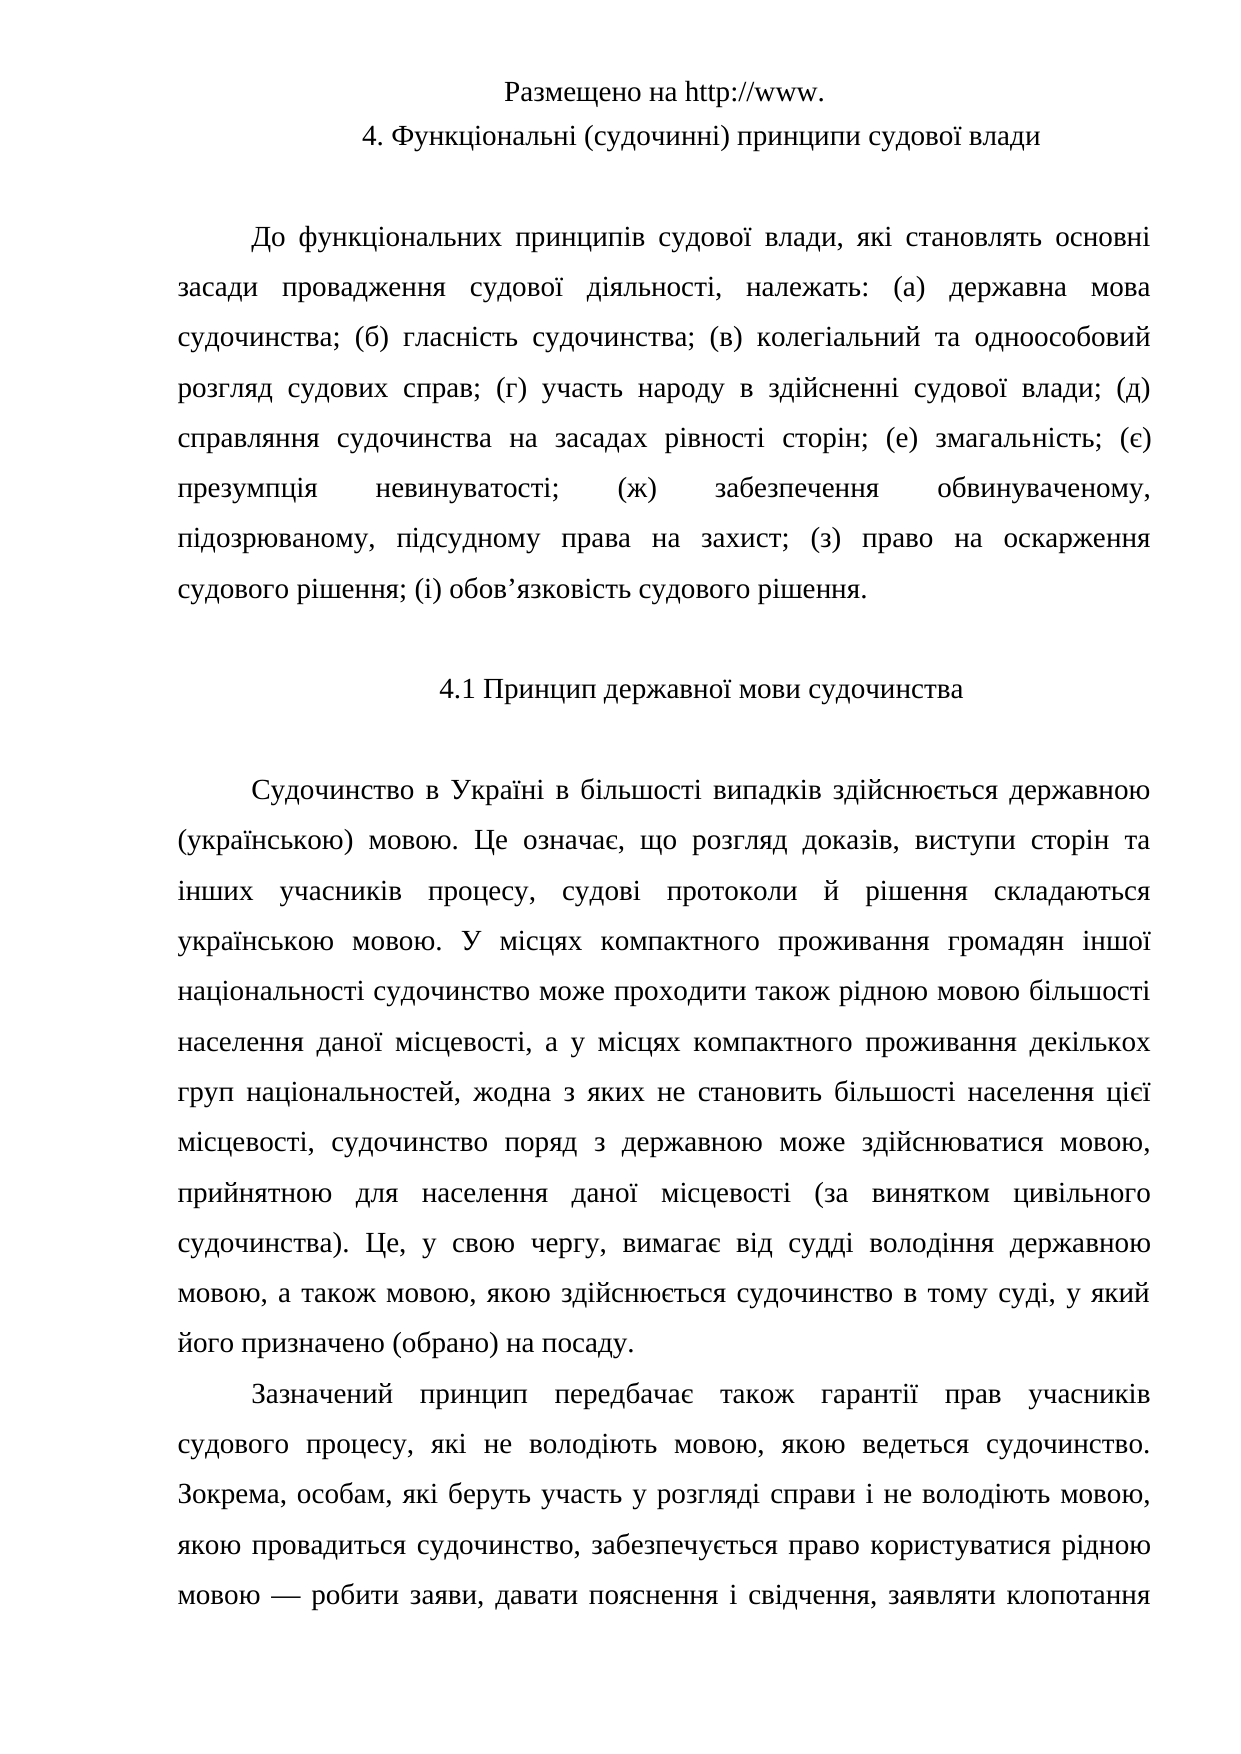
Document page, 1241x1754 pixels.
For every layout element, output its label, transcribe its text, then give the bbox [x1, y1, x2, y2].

text 4. Функціональні (судочинні) принципи судової влади [177, 118, 1152, 152]
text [177, 1376, 1152, 1611]
text Судочинство в Україні в більшості випадків здійснюється державною (українською) мовою. Це означає, що розгляд доказів, виступи сторін та інших учасників процесу, судові протоколи й рішення складаються українською мовою. У місцях компактного проживання громадян іншої національності судочинство може проходити також рідною мовою більшості населення даної місцевості, а у місцях компактного проживання декількох груп національностей, жодна з яких не становить більшості населення цієї місцевості, судочинство поряд з державною може здійснюватися мовою, прийнятною для населення даної місцевості (за винятком цивільного судочинства). Це, у свою чергу, вимагає від судді володіння державною мовою, а також мовою, якою здійснюється судочинство в тому суді, у який його призначено (обрано) на посаду. [177, 772, 1152, 1359]
text 4.1 Принцип державної мови судочинства [177, 672, 1152, 705]
text До функціональних принципів судової влади, які становлять основні засади провадження судової діяльності, належать: (а) державна мова судочинства; (б) гласність судочинства; (в) колегіальний та одноособовий розгляд судових справ; (г) участь народу в здійсненні судової влади; (д) справляння судочинства на засадах рівності сторін; (е) змагаль­ність; (є) презумпція невинуватості; (ж) забезпечення обвинуваченому, підозрюваному, підсудному права на захист; (з) право на оскарження судового рішення; (і) обов’язковість судового рішення. [177, 219, 1152, 604]
